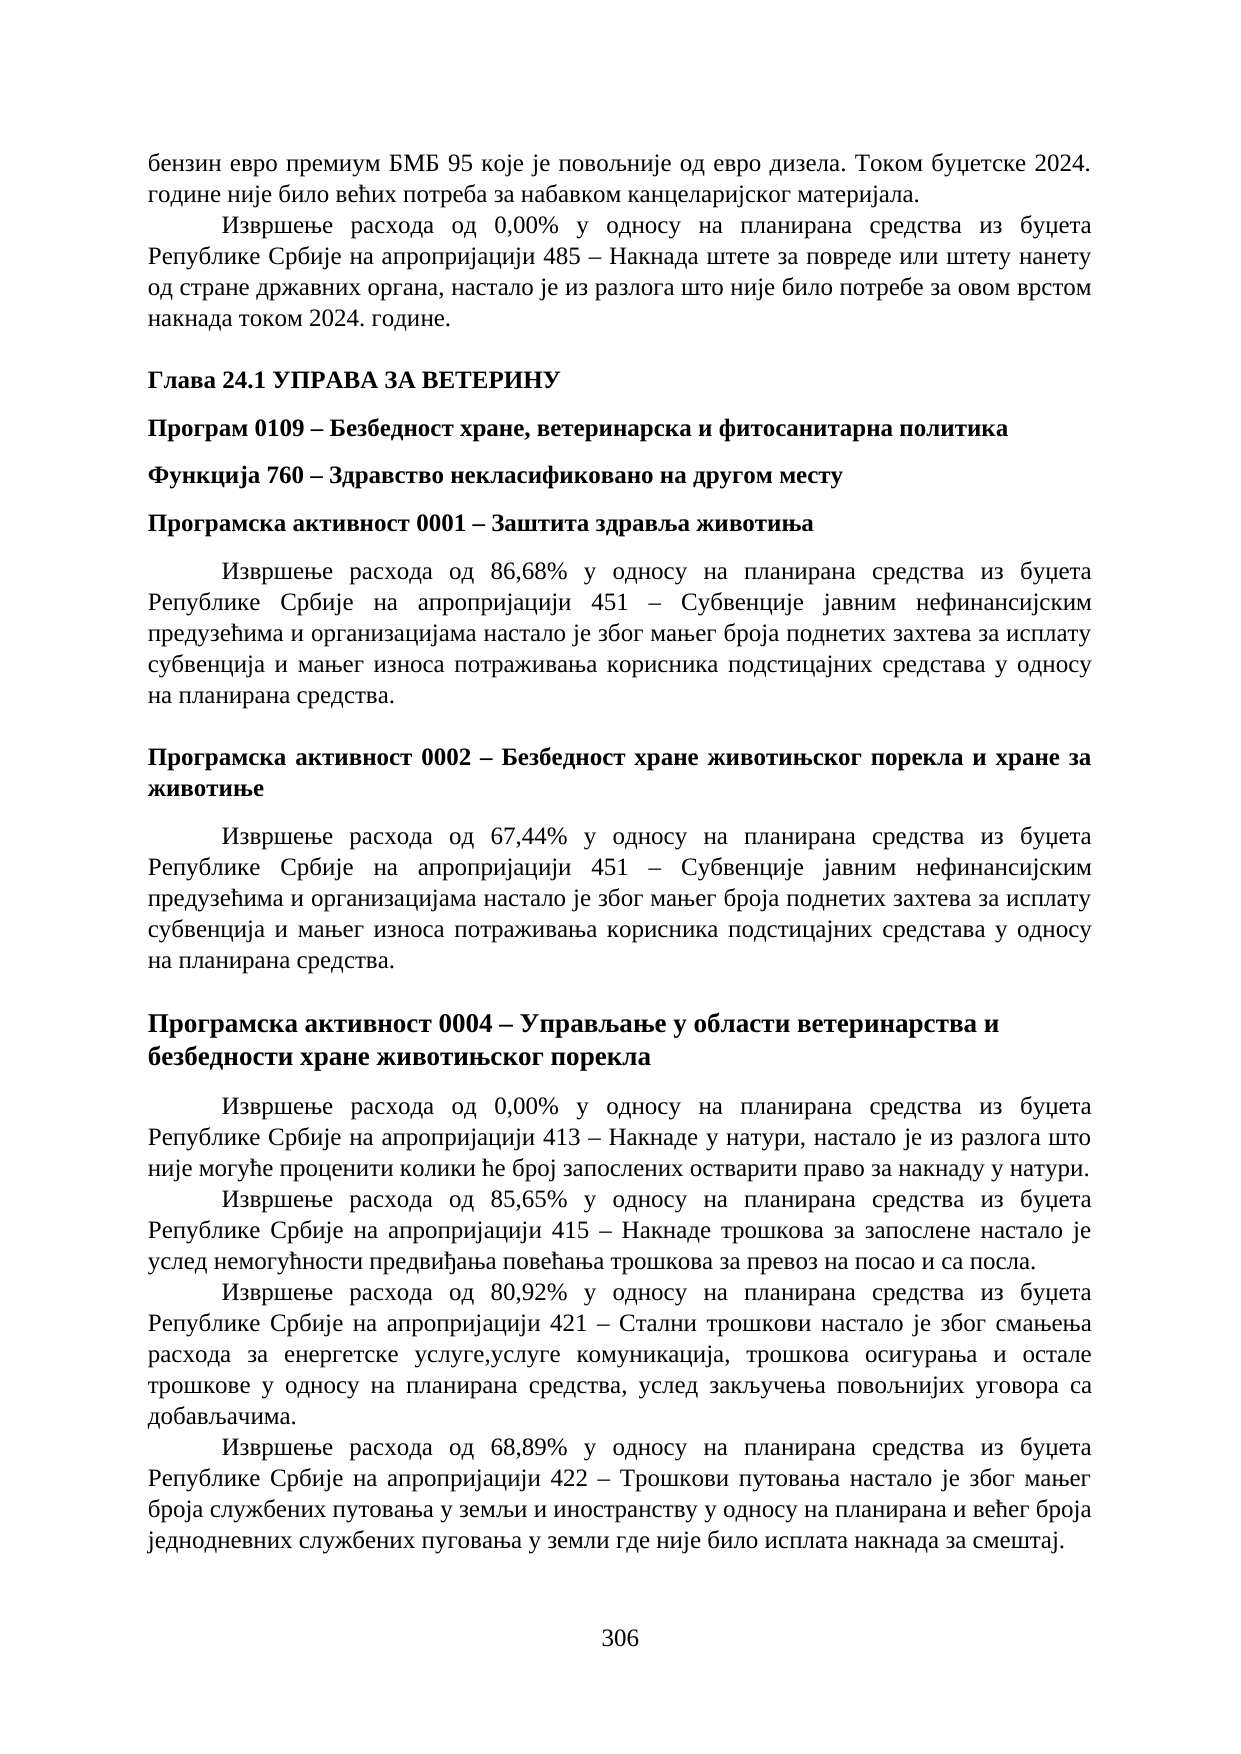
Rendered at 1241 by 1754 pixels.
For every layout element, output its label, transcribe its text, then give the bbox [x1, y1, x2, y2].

text Глава 24.1 УПРАВА ЗА ВЕТЕРИНУ [148, 365, 1093, 394]
text Извршење расхода од 68,89% у односу на планирана средства из буџета Републике Србије на апропријацији 422 – Трошкови путовања настало је због мањег броја службених путовања у земљи и иностранству у односу на планирана и већег броја једнодневних службених пуговања у земли где није било исплата накнада за смештај. [148, 1432, 1093, 1554]
text Програмска активност 0004 – Управљање у области ветеринарства и безбедности хране животињског порекла [148, 1007, 1093, 1072]
text Извршење расхода од 0,00% у односу на планирана средства из буџета Републике Србије на апропријацији 413 – Накнаде у натури, настало је из разлога што није могуће проценити колики ће број запослених остварити право за накнаду у натури. [148, 1091, 1093, 1182]
text Извршење расхода од 0,00% у односу на планирана средства из буџета Републике Србије на апропријацији 485 – Накнада штете за повреде или штету нанету од стране државних органа, настало је из разлога што није било потребе за овом врстом накнада током 2024. године. [148, 210, 1093, 332]
text Функција 760 – Здравство некласификовано на другом месту [148, 460, 1093, 489]
text Извршење расхода од 80,92% у односу на планирана средства из буџета Републике Србије на апропријацији 421 – Стални трошкови настало је због смањења расхода за енергетске услуге,услуге комуникација, трошкова осигурања и остале трошкове у односу на планирана средства, услед закључења повољнијих уговора са добављачима. [148, 1277, 1093, 1430]
text Програм 0109 – Безбедност хране, ветеринарска и фитосанитарна политика [148, 413, 1093, 441]
text Извршење расхода од 67,44% у односу на планирана средства из буџета Републике Србије на апропријацији 451 – Субвенције јавним нефинансијским предузећима и организацијама настало је због мањег броја поднетих захтева за исплату субвенција и мањег износа потраживања корисника подстицајних средстава у односу на планирана средства. [148, 821, 1093, 974]
text Извршење расхода од 86,68% у односу на планирана средства из буџета Републике Србије на апропријацији 451 – Субвенције јавним нефинансијским предузећима и организацијама настало је због мањег броја поднетих захтева за исплату субвенција и мањег износа потраживања корисника подстицајних средстава у односу на планирана средства. [148, 556, 1093, 709]
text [148, 148, 1093, 207]
text Извршење расхода од 85,65% у односу на планирана средства из буџета Републике Србије на апропријацији 415 – Накнаде трошкова за запослене настало је услед немогућности предвиђања повећања трошкова за превоз на посао и са посла. [148, 1184, 1093, 1275]
text Програмска активност 0001 – Заштита здравља животиња [148, 508, 1093, 537]
text Програмска активност 0002 – Безбедност хране животињског порекла и хране за животиње [148, 742, 1093, 802]
